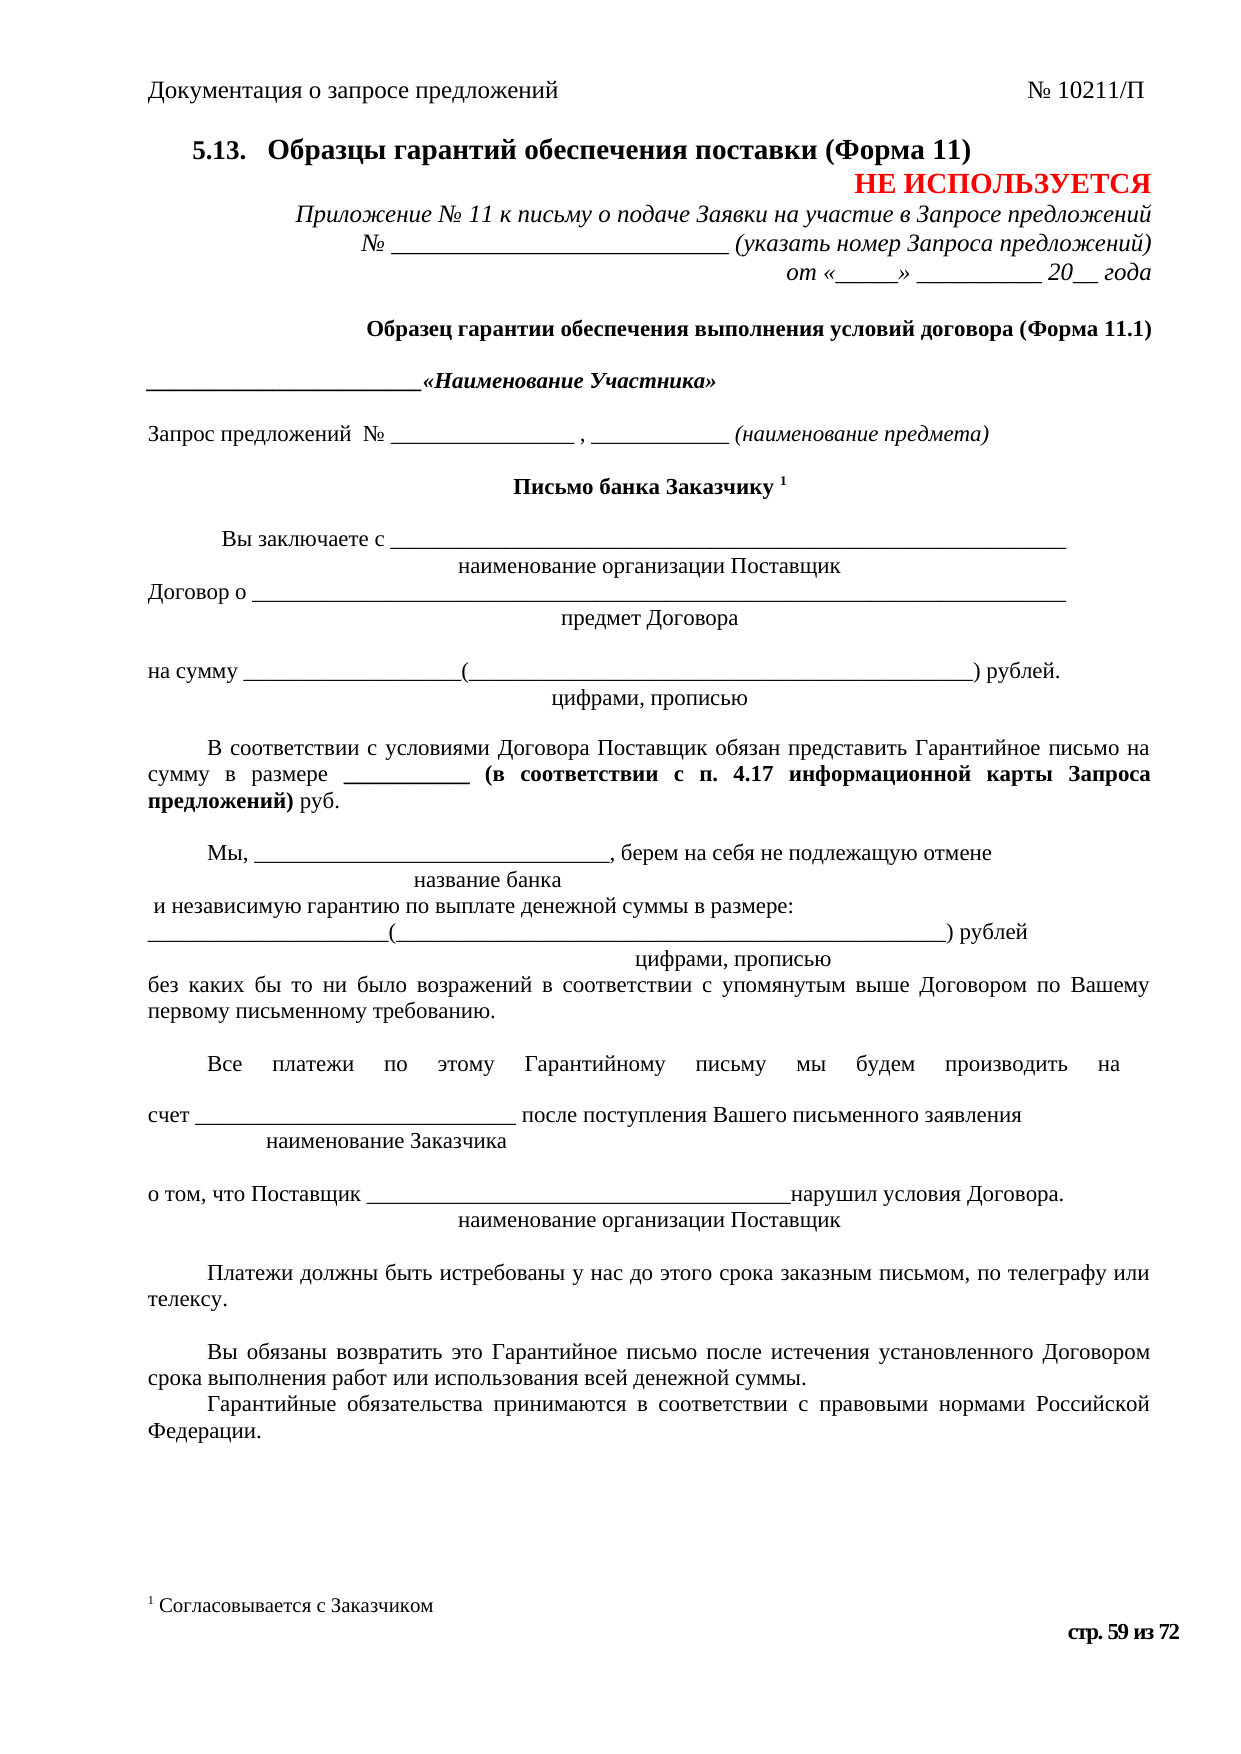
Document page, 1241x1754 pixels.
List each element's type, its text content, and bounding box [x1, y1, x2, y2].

text цифрами, прописью [635, 945, 1152, 971]
text Договор о _______________________________________________________________________ [148, 578, 1152, 604]
text Гарантийные обязательства принимаются в соответствии с правовыми нормами Российской Федерации. [148, 1391, 1152, 1443]
text Образец гарантии обеспечения выполнения условий договора (Форма 11.1) [222, 314, 1152, 341]
text ________________________«Наименование Участника» [148, 367, 1152, 394]
text Вы заключаете с ___________________________________________________________ [148, 525, 1152, 552]
list Образцы гарантий обеспечения поставки (Форма 11) [192, 132, 1152, 166]
text наименование организации Поставщик [148, 552, 1152, 578]
text В соответствии с условиями Договора Поставщик обязан представить Гарантийное письмо на сумму в размере ___________ (в соответствии с п. 4.17 информационной карты Запроса предложений) руб. [148, 734, 1152, 813]
text на сумму ___________________(____________________________________________) рублей. [148, 657, 1152, 683]
text о том, что Поставщик _____________________________________нарушил условия Договора. [148, 1180, 1152, 1206]
text наименование организации Поставщик [458, 1206, 1152, 1232]
text Мы, _______________________________, берем на себя не подлежащую отмене [148, 839, 1152, 866]
text цифрами, прописью [148, 683, 1152, 710]
text предмет Договора [148, 604, 1152, 631]
text и независимую гарантию по выплате денежной суммы в размере: [148, 892, 1152, 918]
text № ___________________________ (указать номер Запроса предложений) [148, 228, 1152, 257]
list НЕ ИСПОЛЬЗУЕТСЯ [267, 166, 1152, 199]
text Приложение № 11 к письму о подаче Заявки на участие в Запросе предложений [148, 199, 1152, 228]
text счет ____________________________ после поступления Вашего письменного заявления [148, 1101, 1152, 1127]
text без каких бы то ни было возражений в соответствии с упомянутым выше Договором по Вашему первому письменному требованию. [148, 971, 1152, 1024]
text Платежи должны быть истребованы у нас до этого срока заказным письмом, по телеграфу или телексу. [148, 1259, 1152, 1311]
text от «_____» __________ 20__ года [148, 257, 1152, 286]
text название банка [413, 866, 1152, 892]
text Все платежи по этому Гарантийному письму мы будем производить на [148, 1050, 1152, 1101]
text Письмо банка Заказчику [148, 473, 1152, 499]
text Запрос предложений № ________________ , ____________ (наименование предмета) [148, 420, 1152, 446]
text наименование Заказчика [266, 1127, 1152, 1153]
text _____________________(________________________________________________) рублей [148, 918, 1152, 945]
text Вы обязаны возвратить это Гарантийное письмо после истечения установленного Договором срока выполнения работ или использования всей денежной суммы. [148, 1338, 1152, 1391]
